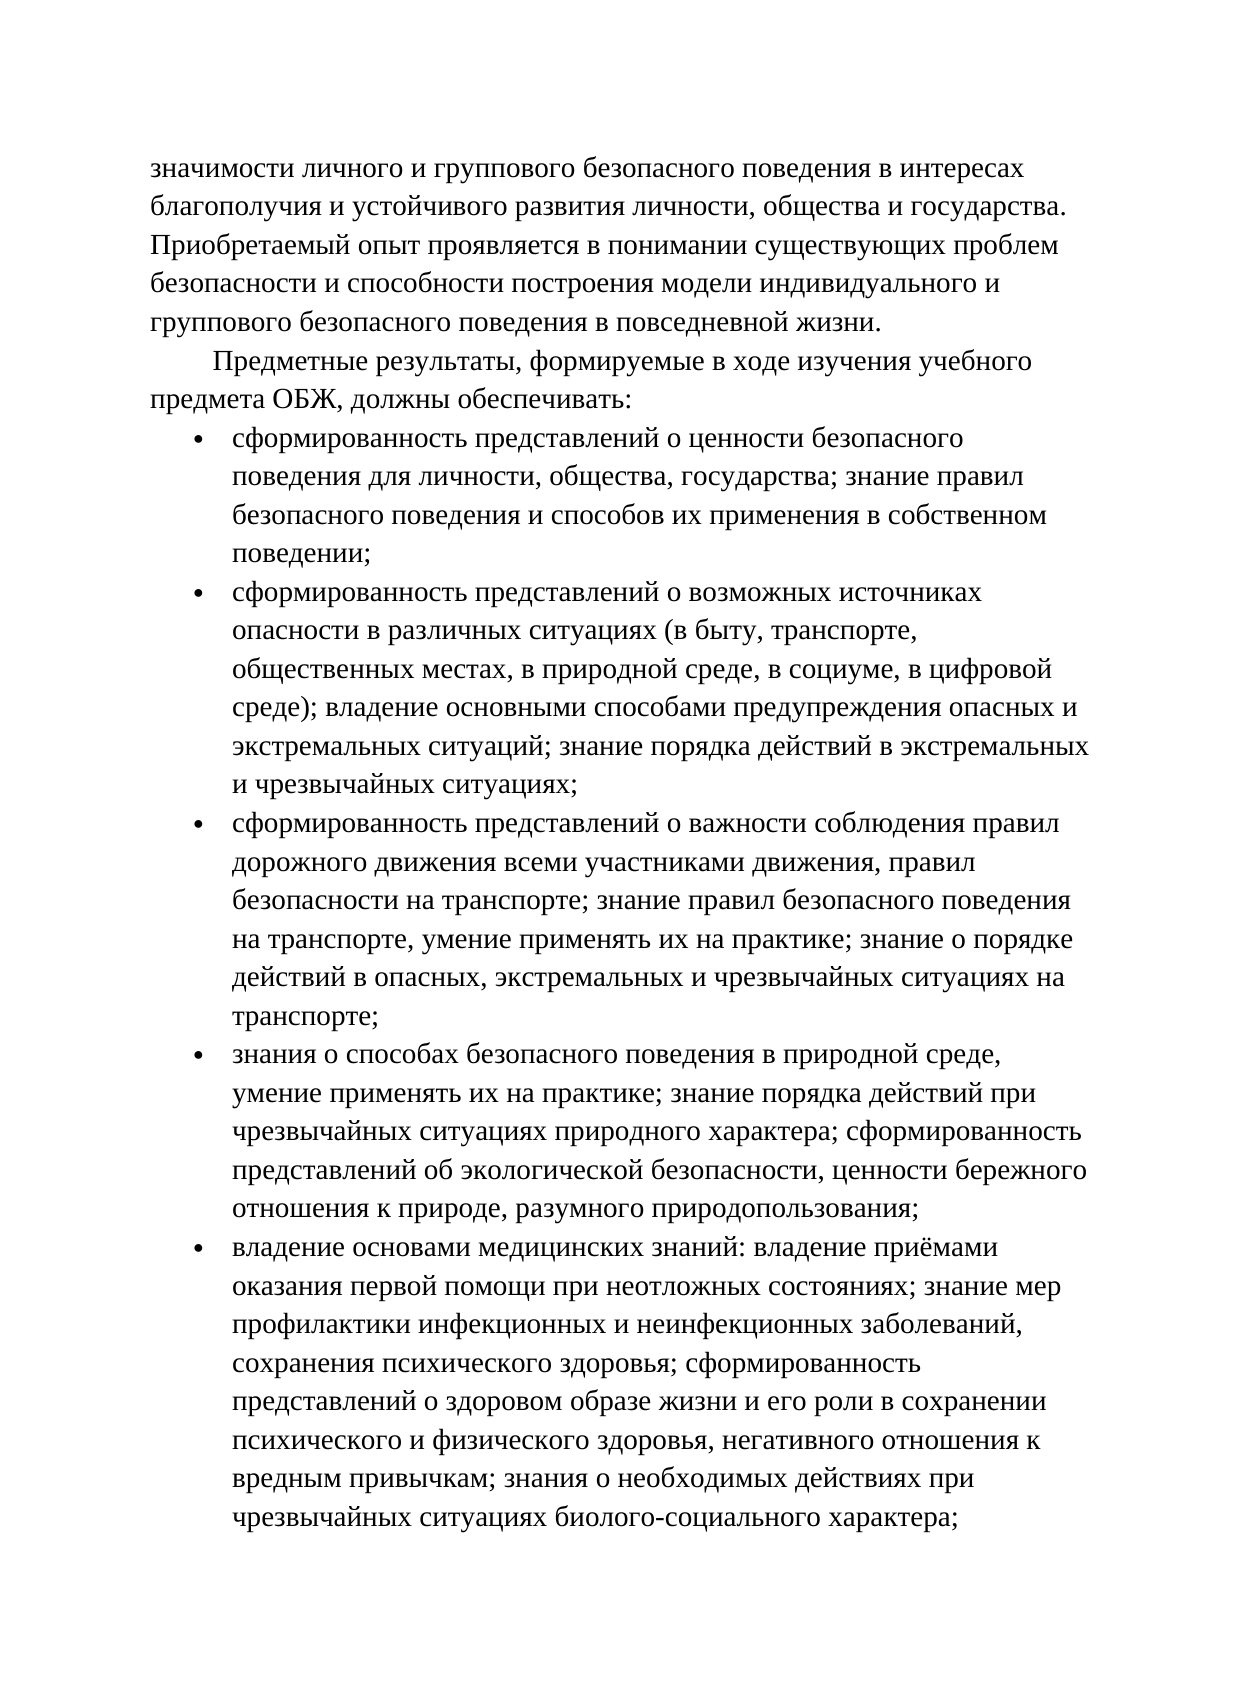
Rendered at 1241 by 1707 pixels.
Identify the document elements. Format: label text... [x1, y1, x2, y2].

list сформированность представлений о важности соблюдения правил дорожного движения всеми участниками движения, правил безопасности на транспорте; знание правил безопасного поведения на транспорте, умение применять их на практике; знание о порядке действий в опасных, экстремальных и чрезвычайных ситуациях на транспорте; [194, 805, 1090, 1031]
list сформированность представлений о ценности безопасного поведения для личности, общества, государства; знание правил безопасного поведения и способов их применения в собственном поведении; [194, 420, 1090, 569]
list знания о способах безопасного поведения в природной среде, умение применять их на практике; знание порядка действий при чрезвычайных ситуациях природного характера; сформированность представлений об экологической безопасности, ценности бережного отношения к природе, разумного природопользования; [194, 1036, 1090, 1224]
list владение основами медицинских знаний: владение приёмами оказания первой помощи при неотложных состояниях; знание мер профилактики инфекционных и неинфекционных заболеваний, сохранения психического здоровья; сформированность представлений о здоровом образе жизни и его роли в сохранении психического и физического здоровья, негативного отношения к вредным привычкам; знания о необходимых действиях при чрезвычайных ситуациях биолого-социального характера; [194, 1229, 1090, 1532]
list сформированность представлений о возможных источниках опасности в различных ситуациях (в быту, транспорте, общественных местах, в природной среде, в социуме, в цифровой среде); владение основными способами предупреждения опасных и экстремальных ситуаций; знание порядка действий в экстремальных и чрезвычайных ситуациях; [194, 574, 1090, 800]
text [150, 150, 1090, 338]
text Предметные результаты, формируемые в ходе изучения учебного предмета ОБЖ, должны обеспечивать: [150, 343, 1090, 415]
